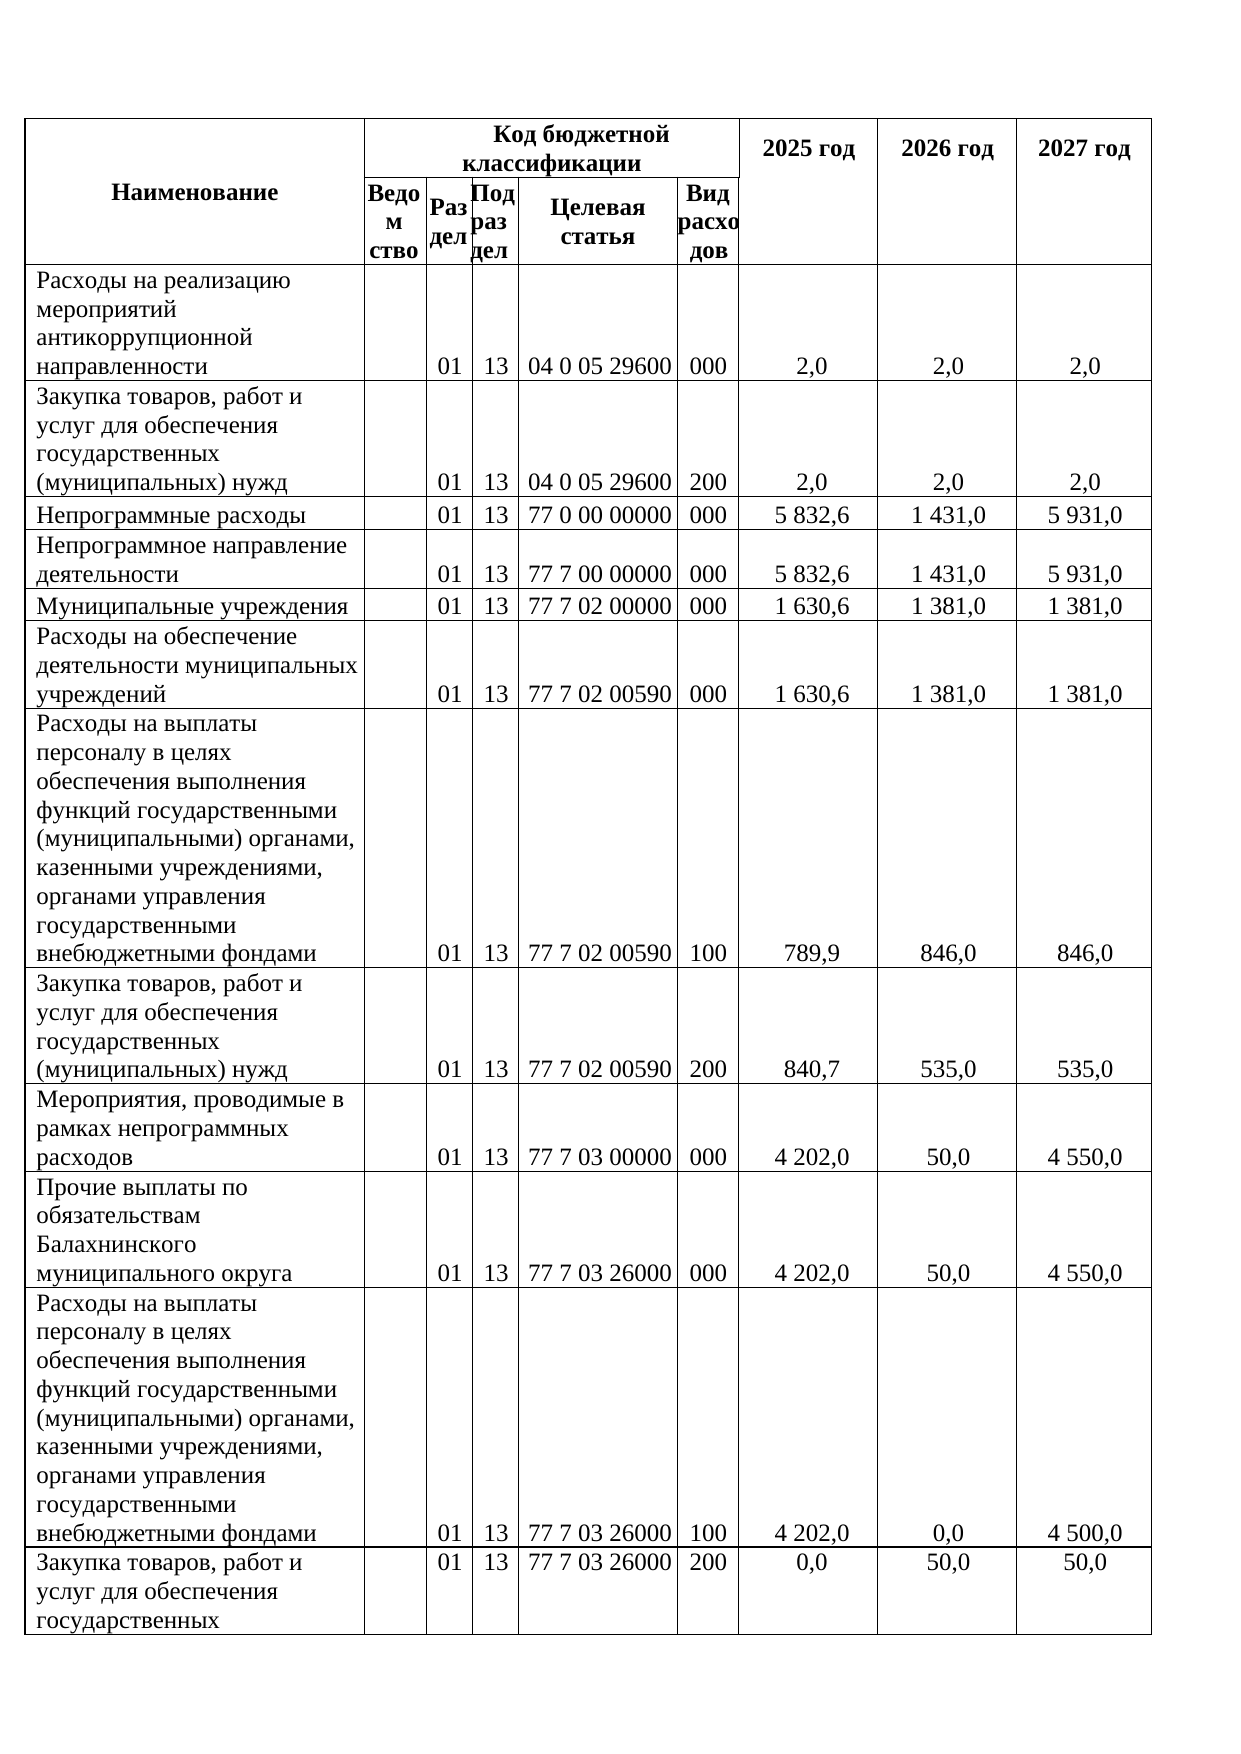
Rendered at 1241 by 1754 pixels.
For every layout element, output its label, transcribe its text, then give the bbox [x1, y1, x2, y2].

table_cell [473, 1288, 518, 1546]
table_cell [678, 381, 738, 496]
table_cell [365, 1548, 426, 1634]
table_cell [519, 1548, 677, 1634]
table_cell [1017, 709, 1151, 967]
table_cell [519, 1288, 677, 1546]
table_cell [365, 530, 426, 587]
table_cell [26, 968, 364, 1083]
table_cell Целевая статья [519, 178, 677, 264]
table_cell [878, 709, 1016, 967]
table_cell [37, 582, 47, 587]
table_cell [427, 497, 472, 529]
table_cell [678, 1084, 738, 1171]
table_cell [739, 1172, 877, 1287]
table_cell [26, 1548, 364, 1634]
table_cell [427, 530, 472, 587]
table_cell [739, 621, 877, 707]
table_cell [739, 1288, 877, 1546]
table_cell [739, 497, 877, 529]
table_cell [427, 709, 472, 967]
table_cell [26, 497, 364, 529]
table_cell [878, 177, 1016, 264]
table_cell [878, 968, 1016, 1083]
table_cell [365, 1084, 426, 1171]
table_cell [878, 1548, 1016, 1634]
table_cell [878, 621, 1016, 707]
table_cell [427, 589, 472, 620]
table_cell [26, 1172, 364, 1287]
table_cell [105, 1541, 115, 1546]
table_cell Ведом ство [365, 178, 426, 264]
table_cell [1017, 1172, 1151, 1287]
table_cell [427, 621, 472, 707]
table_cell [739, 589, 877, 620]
table_cell Раз дел [427, 178, 472, 264]
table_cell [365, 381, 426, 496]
table_cell [1017, 177, 1151, 264]
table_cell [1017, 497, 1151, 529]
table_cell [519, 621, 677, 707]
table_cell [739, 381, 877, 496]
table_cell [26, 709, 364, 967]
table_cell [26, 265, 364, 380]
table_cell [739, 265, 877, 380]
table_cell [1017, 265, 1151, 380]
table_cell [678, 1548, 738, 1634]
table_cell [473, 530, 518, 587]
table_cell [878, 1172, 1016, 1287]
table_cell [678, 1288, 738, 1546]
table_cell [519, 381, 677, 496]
table_cell [739, 177, 877, 264]
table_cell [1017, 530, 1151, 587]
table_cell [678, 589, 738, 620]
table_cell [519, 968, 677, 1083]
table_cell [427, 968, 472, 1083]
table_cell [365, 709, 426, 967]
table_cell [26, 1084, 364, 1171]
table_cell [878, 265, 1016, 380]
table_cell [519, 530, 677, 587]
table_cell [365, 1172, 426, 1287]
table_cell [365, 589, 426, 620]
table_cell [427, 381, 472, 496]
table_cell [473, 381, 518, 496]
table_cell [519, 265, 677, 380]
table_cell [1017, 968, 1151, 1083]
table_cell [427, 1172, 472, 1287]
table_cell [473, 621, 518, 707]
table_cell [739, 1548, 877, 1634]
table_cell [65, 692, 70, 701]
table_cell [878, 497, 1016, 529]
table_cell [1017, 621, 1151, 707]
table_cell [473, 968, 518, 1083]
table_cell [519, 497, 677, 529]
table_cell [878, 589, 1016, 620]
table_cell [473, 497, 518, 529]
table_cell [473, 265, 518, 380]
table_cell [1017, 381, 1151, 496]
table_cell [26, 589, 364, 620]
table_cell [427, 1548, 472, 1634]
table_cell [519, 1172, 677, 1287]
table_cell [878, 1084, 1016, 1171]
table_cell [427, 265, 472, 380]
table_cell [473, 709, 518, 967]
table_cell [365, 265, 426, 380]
table_header Код бюджетной классификации [365, 119, 739, 177]
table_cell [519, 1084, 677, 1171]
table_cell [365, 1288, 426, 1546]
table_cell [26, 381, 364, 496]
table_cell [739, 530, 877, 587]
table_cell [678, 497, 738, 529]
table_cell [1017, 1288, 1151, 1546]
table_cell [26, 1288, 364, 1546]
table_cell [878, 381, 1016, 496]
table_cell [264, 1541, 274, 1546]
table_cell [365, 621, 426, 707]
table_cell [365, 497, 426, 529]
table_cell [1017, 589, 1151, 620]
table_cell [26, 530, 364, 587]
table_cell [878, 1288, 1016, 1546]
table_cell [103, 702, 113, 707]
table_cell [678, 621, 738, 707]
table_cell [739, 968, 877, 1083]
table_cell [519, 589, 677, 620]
table_cell Под раз дел [473, 178, 518, 264]
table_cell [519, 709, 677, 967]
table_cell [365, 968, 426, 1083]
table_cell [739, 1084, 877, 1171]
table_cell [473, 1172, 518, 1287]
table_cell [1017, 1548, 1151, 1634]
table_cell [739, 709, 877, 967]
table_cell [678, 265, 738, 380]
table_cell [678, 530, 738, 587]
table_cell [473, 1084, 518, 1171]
table_cell Вид расходов [678, 178, 738, 264]
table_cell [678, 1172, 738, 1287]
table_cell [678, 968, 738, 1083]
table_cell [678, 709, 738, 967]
table_header 2026 год [878, 119, 1016, 177]
table_header Наименование [26, 119, 364, 264]
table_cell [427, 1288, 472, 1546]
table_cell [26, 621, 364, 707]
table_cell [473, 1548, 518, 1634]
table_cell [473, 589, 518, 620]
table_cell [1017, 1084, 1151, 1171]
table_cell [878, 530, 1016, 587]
table_header 2025 год [740, 119, 877, 177]
table_header 2027 год [1017, 119, 1151, 177]
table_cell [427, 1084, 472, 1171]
